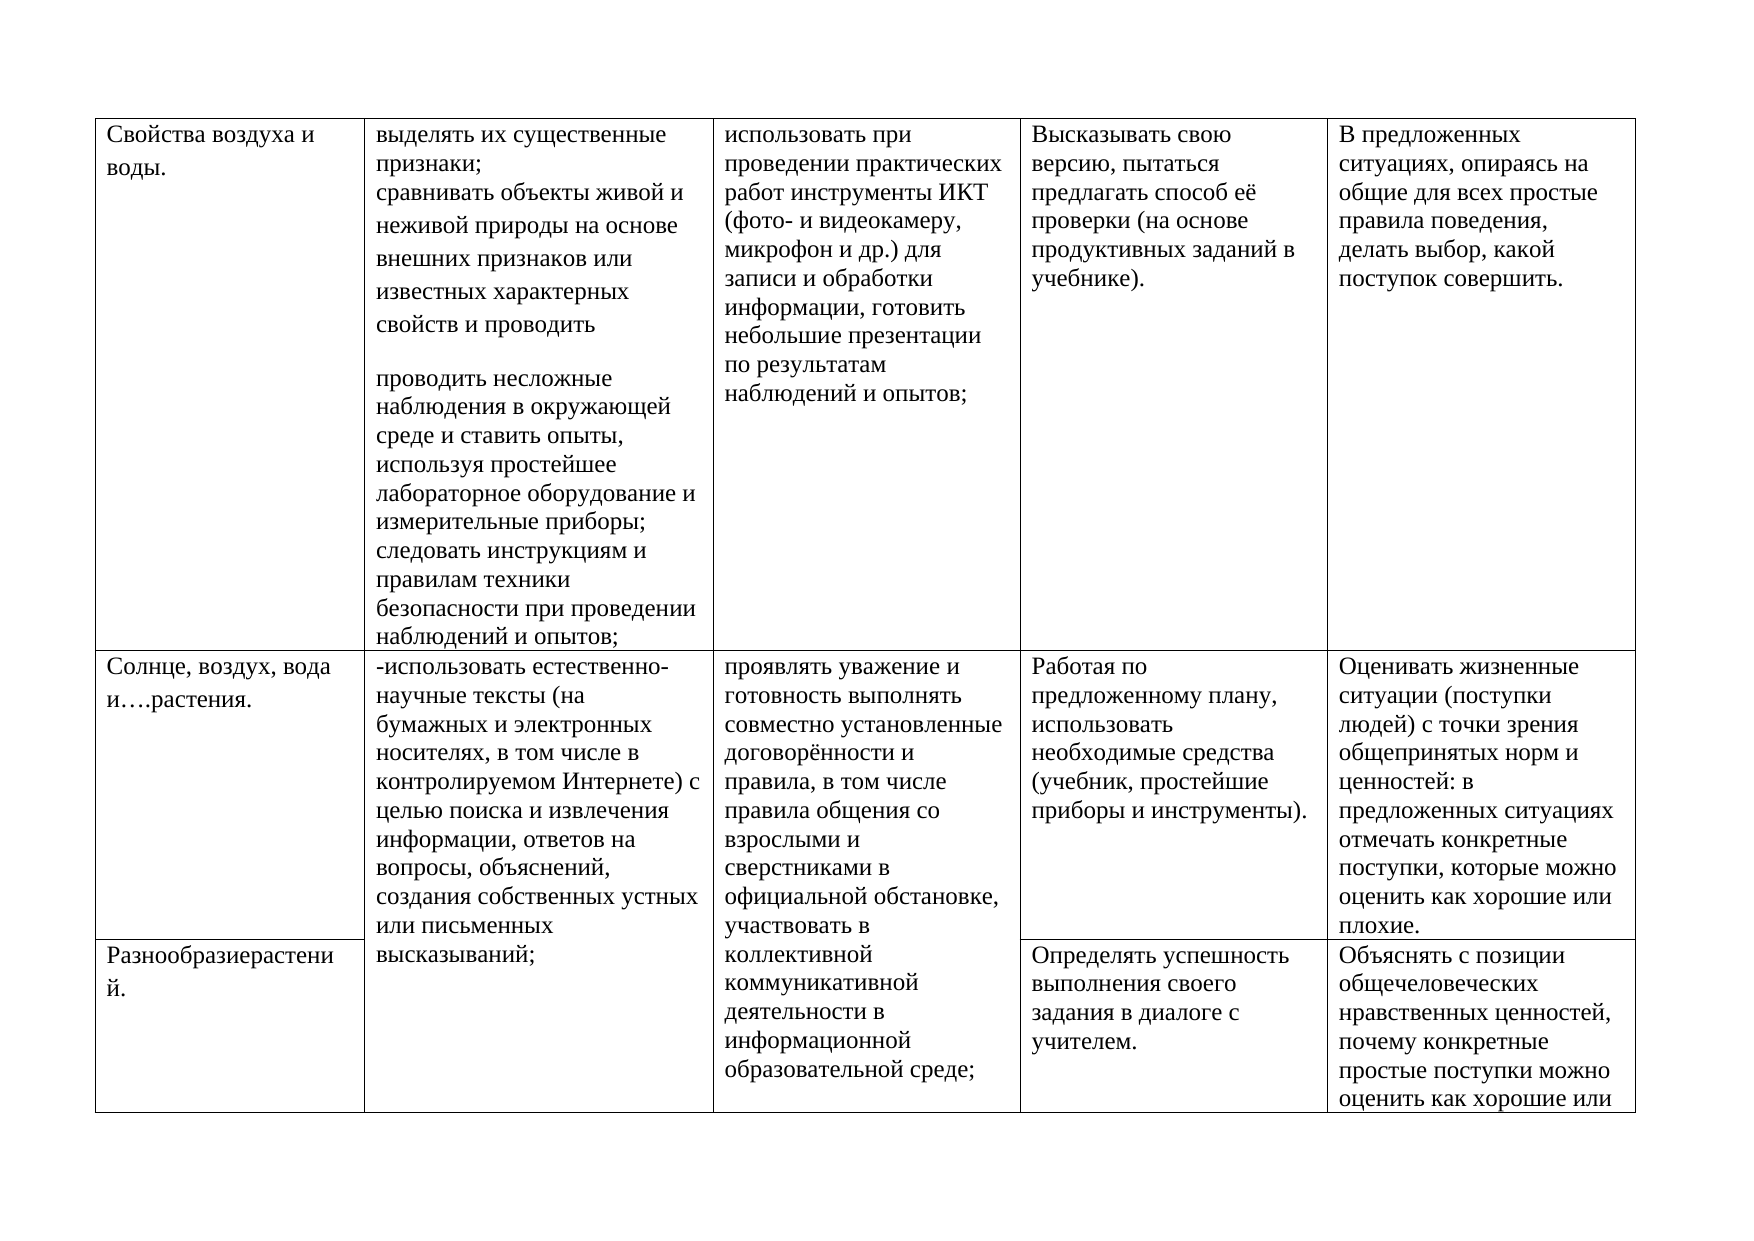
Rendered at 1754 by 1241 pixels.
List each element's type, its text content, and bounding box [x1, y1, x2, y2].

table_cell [96, 940, 364, 1112]
table_cell -использовать естественно-научные тексты (на бумажных и электронных носителях, в том числе в контролируемом Интернете) с целью поиска и извлечения информации, ответов на вопросы, объяснений, создания собственных устных или письменных высказываний; [365, 651, 713, 1112]
table_cell Работая по предложенному плану, использовать необходимые средства (учебник, простейшие приборы и инструменты). [1021, 651, 1327, 939]
table_cell Высказывать свою версию, пытаться предлагать способ её проверки (на основе продуктивных заданий в учебнике). [1021, 119, 1327, 650]
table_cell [1328, 940, 1635, 1112]
table_cell Оценивать жизненные ситуации (поступки людей) с точки зрения общепринятых норм и ценностей: в предложенных ситуациях отмечать конкретные поступки, которые можно оценить как хорошие или плохие. [1328, 651, 1635, 939]
table_cell проявлять уважение и готовность выполнять совместно установленные договорённости и правила, в том числе правила общения со взрослыми и сверстниками в официальной обстановке, участвовать в коллективной коммуникативной деятельности в информационной образовательной среде; • определять общую цель в совместной деятельности и пути её достижения, договариваться о распределении функций и ролей, осуществлять взаимный контроль в совместной деятельности, адекватно оценивать собственное поведение и поведение окружающих. [714, 651, 1020, 1112]
table_cell Свойства воздуха и воды. [96, 119, 364, 650]
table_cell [365, 119, 713, 650]
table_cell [1021, 940, 1327, 1112]
table_cell Солнце, воздух, вода и….растения. [96, 651, 364, 939]
table_cell В предложенных ситуациях, опираясь на общие для всех простые правила поведения, делать выбор, какой поступок совершить. [1328, 119, 1635, 650]
table_cell использовать при проведении практических работ инструменты ИКТ (фото- и видеокамеру, микрофон и др.) для записи и обработки информации, готовить небольшие презентации по результатам наблюдений и опытов; [714, 119, 1020, 650]
